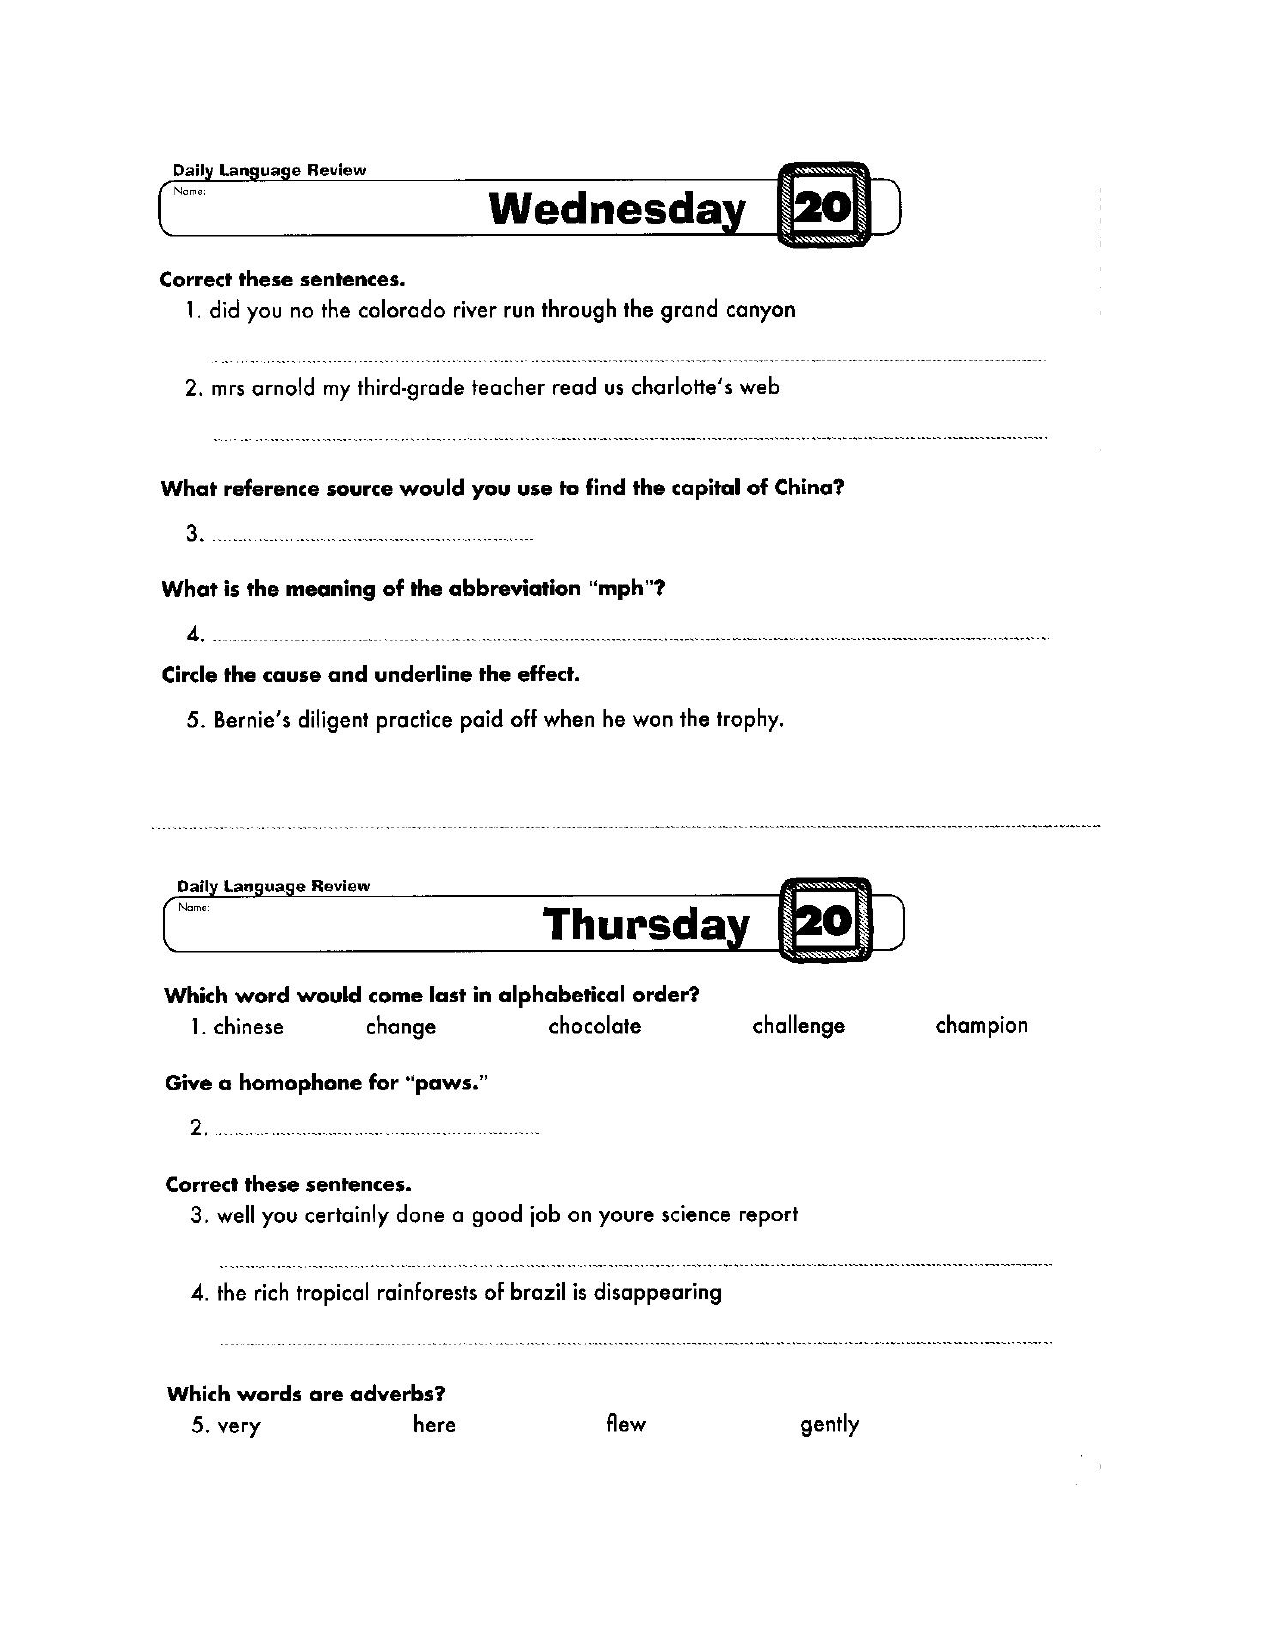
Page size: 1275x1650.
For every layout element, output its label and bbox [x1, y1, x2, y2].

picture [150, 150, 1101, 1500]
